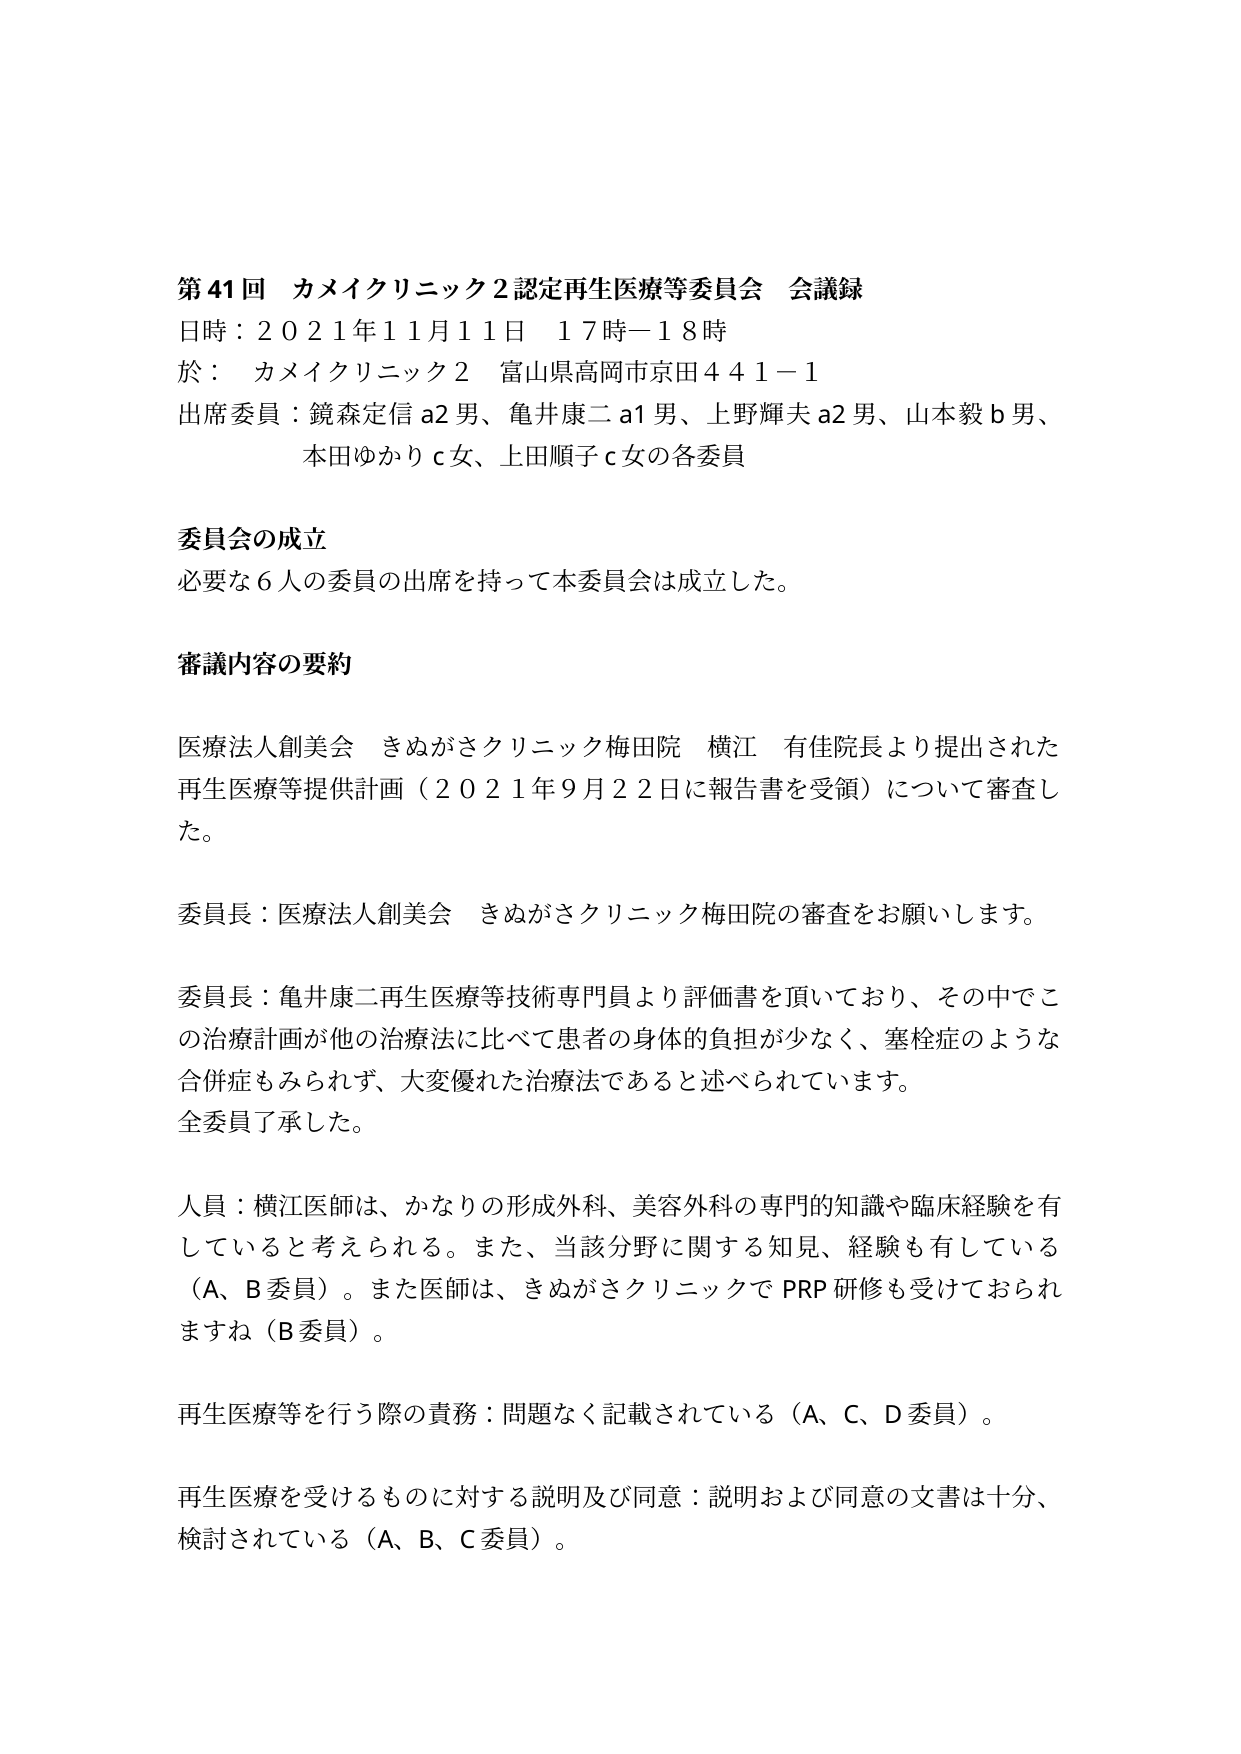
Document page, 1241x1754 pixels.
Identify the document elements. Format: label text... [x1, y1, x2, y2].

text 再生医療等を行う際の責務：問題なく記載されている（A、C、D委員）。 [177, 1392, 1063, 1433]
text 日時：２０２１年１１月１１日 １７時—１８時 [177, 308, 1063, 350]
text 委員長：医療法人創美会 きぬがさクリニック梅田院の審査をお願いします。 [177, 892, 1063, 933]
text 委員会の成立 [177, 517, 1063, 558]
text 委員長：亀井康二再生医療等技術専門員より評価書を頂いており、その中でこの治療計画が他の治療法に比べて患者の身体的負担が少なく、塞栓症のような合併症もみられず、大変優れた治療法であると述べられています。 [177, 975, 1063, 1100]
text 出席委員：鏡森定信a2男、亀井康二a1男、上野輝夫a2男、山本毅b男、 本田ゆかりc女、上田順子c女の各委員 [177, 392, 1063, 475]
text 全委員了承した。 [177, 1100, 1063, 1142]
text 必要な６人の委員の出席を持って本委員会は成立した。 [177, 558, 1063, 600]
text 審議内容の要約 [177, 642, 1063, 683]
text 再生医療を受けるものに対する説明及び同意：説明および同意の文書は十分、検討されている（A、B、C委員）。 [177, 1475, 1063, 1558]
text 医療法人創美会 きぬがさクリニック梅田院 横江 有佳院長より提出された再生医療等提供計画（２０２１年９月２２日に報告書を受領）について審査した。 [177, 725, 1063, 850]
text 於： カメイクリニック２ 富山県高岡市京田４４１－１ [177, 350, 1063, 392]
text 第41回 カメイクリニック２認定再生医療等委員会 会議録 [177, 267, 1063, 308]
text 人員：横江医師は、かなりの形成外科、美容外科の専門的知識や臨床経験を有していると考えられる。また、当該分野に関する知見、経験も有している（A、B委員）。また医師は、きぬがさクリニックでPRP研修も受けておられますね（B委員）。 [177, 1183, 1063, 1350]
